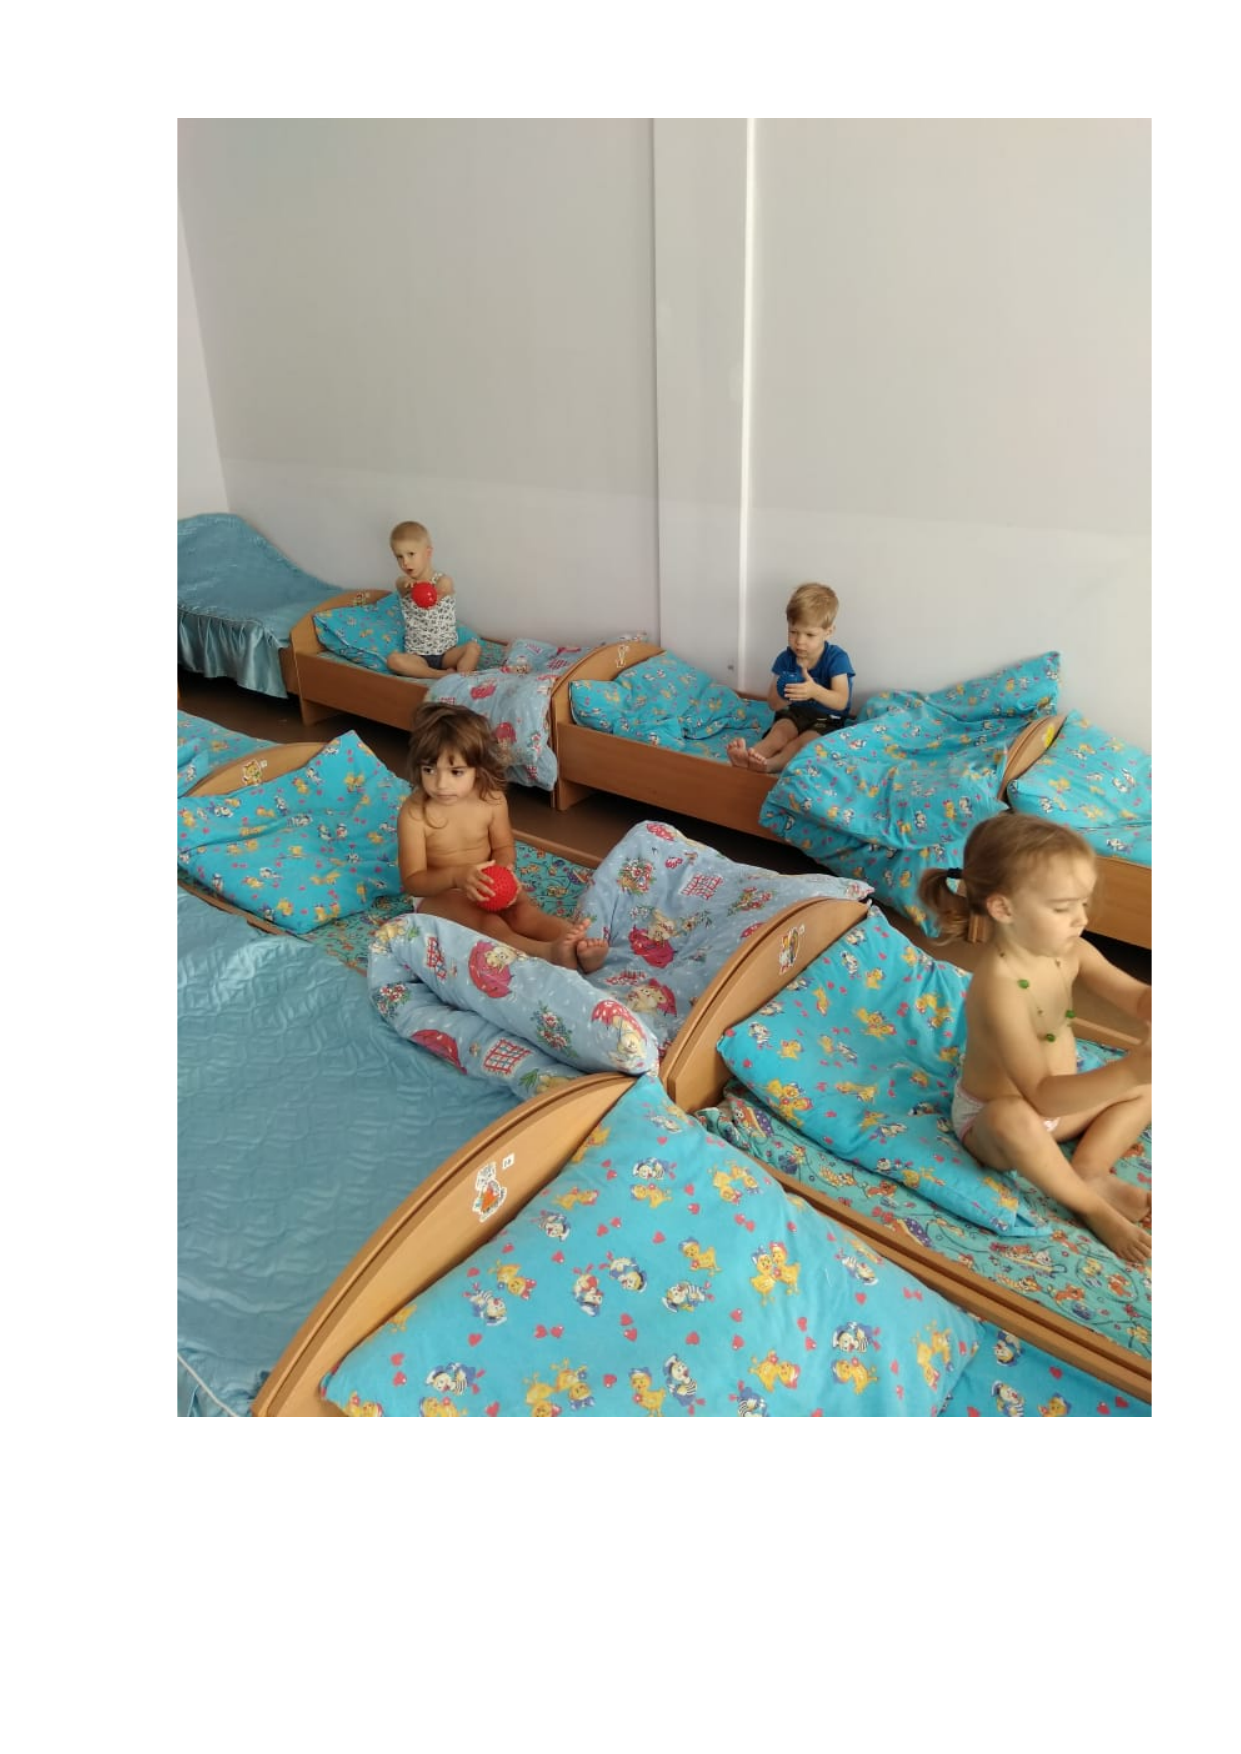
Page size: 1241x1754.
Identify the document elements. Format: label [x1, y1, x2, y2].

picture [177, 118, 1152, 1417]
